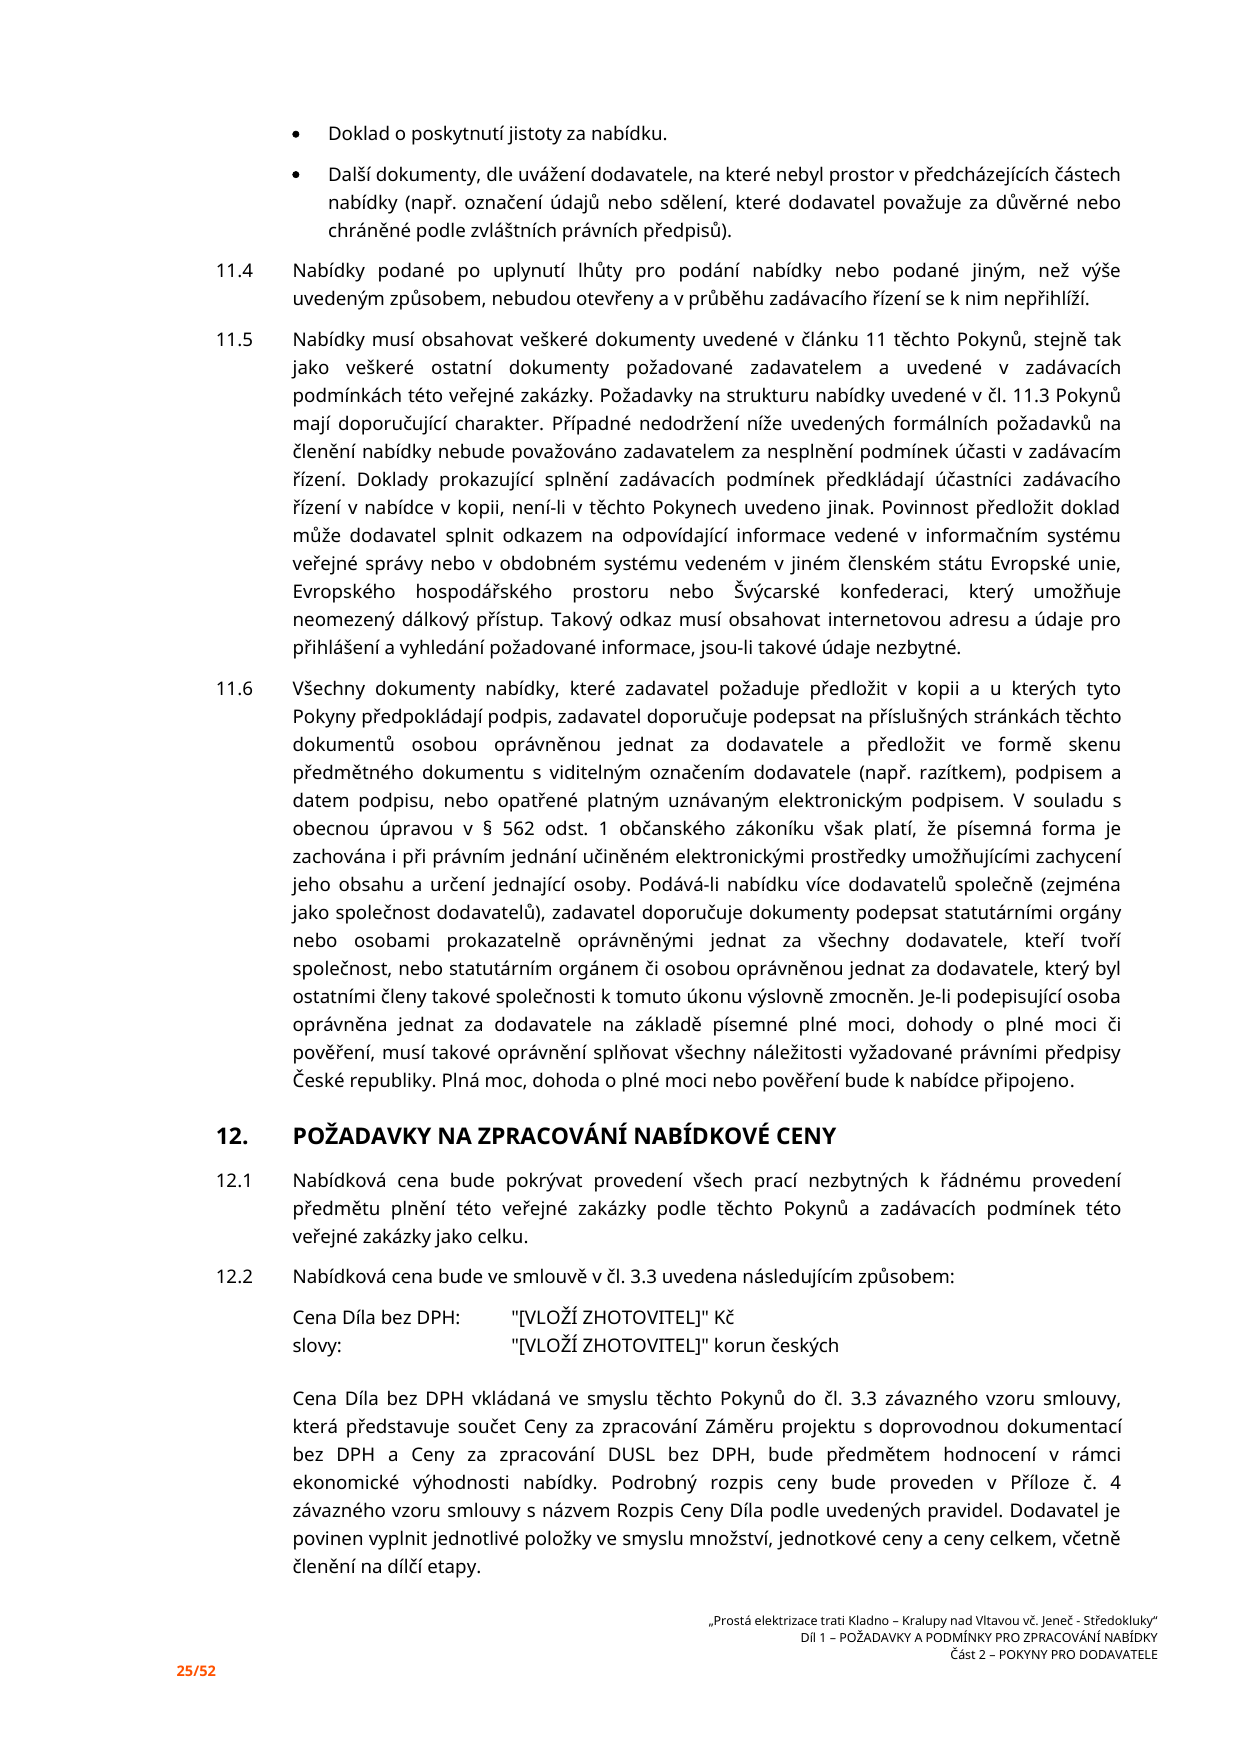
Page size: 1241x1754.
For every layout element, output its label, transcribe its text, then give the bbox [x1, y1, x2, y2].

text Nabídková cena bude pokrývat provedení všech prací nezbytných k řádnému provedení předmětu plnění této veřejné zakázky podle těchto Pokynů a zadávacích podmínek této veřejné zakázky jako celku. [216, 1167, 1122, 1249]
text Nabídky podané po uplynutí lhůty pro podání nabídky nebo podané jiným, než výše uvedeným způsobem, nebudou otevřeny a v průběhu zadávacího řízení se k nim nepřihlíží. [216, 258, 1122, 311]
list Cena Díla bez DPH vkládaná ve smyslu těchto Pokynů do čl. 3.3 závazného vzoru smlouvy, která představuje součet Ceny za zpracování Záměru projektu s doprovodnou dokumentací bez DPH a Ceny za zpracování DUSL bez DPH, bude předmětem hodnocení v rámci ekonomické výhodnosti nabídky. Podrobný rozpis ceny bude proveden v Příloze č. 4 závazného vzoru smlouvy s názvem Rozpis Ceny Díla podle uvedených pravidel. Dodavatel je povinen vyplnit jednotlivé položky ve smyslu množství, jednotkové ceny a ceny celkem, včetně členění na dílčí etapy. [292, 1385, 1122, 1579]
list Cena Díla bez DPH: "[VLOŽÍ ZHOTOVITEL]" Kč [292, 1304, 1122, 1330]
text Nabídky musí obsahovat veškeré dokumenty uvedené v článku 11 těchto Pokynů, stejně tak jako veškeré ostatní dokumenty požadované zadavatelem a uvedené v zadávacích podmínkách této veřejné zakázky. Požadavky na strukturu nabídky uvedené v čl. 11.3 Pokynů mají doporučující charakter. Případné nedodržení níže uvedených formálních požadavků na členění nabídky nebude považováno zadavatelem za nesplnění podmínek účasti v zadávacím řízení. Doklady prokazující splnění zadávacích podmínek předkládají účastníci zadávacího řízení v nabídce v kopii, není-li v těchto Pokynech uvedeno jinak. Povinnost předložit doklad může dodavatel splnit odkazem na odpovídající informace vedené v informačním systému veřejné správy nebo v obdobném systému vedeném v jiném členském státu Evropské unie, Evropského hospodářského prostoru nebo Švýcarské konfederaci, který umožňuje neomezený dálkový přístup. Takový odkaz musí obsahovat internetovou adresu a údaje pro přihlášení a vyhledání požadované informace, jsou-li takové údaje nezbytné. [216, 326, 1122, 660]
text Nabídková cena bude ve smlouvě v čl. 3.3 uvedena následujícím způsobem: [216, 1264, 1122, 1289]
text Všechny dokumenty nabídky, které zadavatel požaduje předložit v kopii a u kterých tyto Pokyny předpokládají podpis, zadavatel doporučuje podepsat na příslušných stránkách těchto dokumentů osobou oprávněnou jednat za dodavatele a předložit ve formě skenu předmětného dokumentu s viditelným označením dodavatele (např. razítkem), podpisem a datem podpisu, nebo opatřené platným uznávaným elektronickým podpisem. V souladu s obecnou úpravou v § 562 odst. 1 občanského zákoníku však platí, že písemná forma je zachována i při právním jednání učiněném elektronickými prostředky umožňujícími zachycení jeho obsahu a určení jednající osoby. Podává-li nabídku více dodavatelů společně (zejména jako společnost dodavatelů), zadavatel doporučuje dokumenty podepsat statutárními orgány nebo osobami prokazatelně oprávněnými jednat za všechny dodavatele, kteří tvoří společnost, nebo statutárním orgánem či osobou oprávněnou jednat za dodavatele, který byl ostatními členy takové společnosti k tomuto úkonu výslovně zmocněn. Je-li podepisující osoba oprávněna jednat za dodavatele na základě písemné plné moci, dohody o plné moci či pověření, musí takové oprávnění splňovat všechny náležitosti vyžadované právními předpisy České republiky. Plná moc, dohoda o plné moci nebo pověření bude k nabídce připojeno. [216, 675, 1122, 1093]
text Další dokumenty, dle uvážení dodavatele, na které nebyl prostor v předcházejících částech nabídky (např. označení údajů nebo sdělení, které dodavatel považuje za důvěrné nebo chráněné podle zvláštních právních předpisů). [292, 161, 1122, 243]
list slovy: "[VLOŽÍ ZHOTOVITEL]" korun českých [292, 1332, 1122, 1358]
text Doklad o poskytnutí jistoty za nabídku. [292, 121, 1122, 146]
text POŽADAVKY NA ZPRACOVÁNÍ NABÍDKOVÉ CENY [216, 1120, 1122, 1152]
